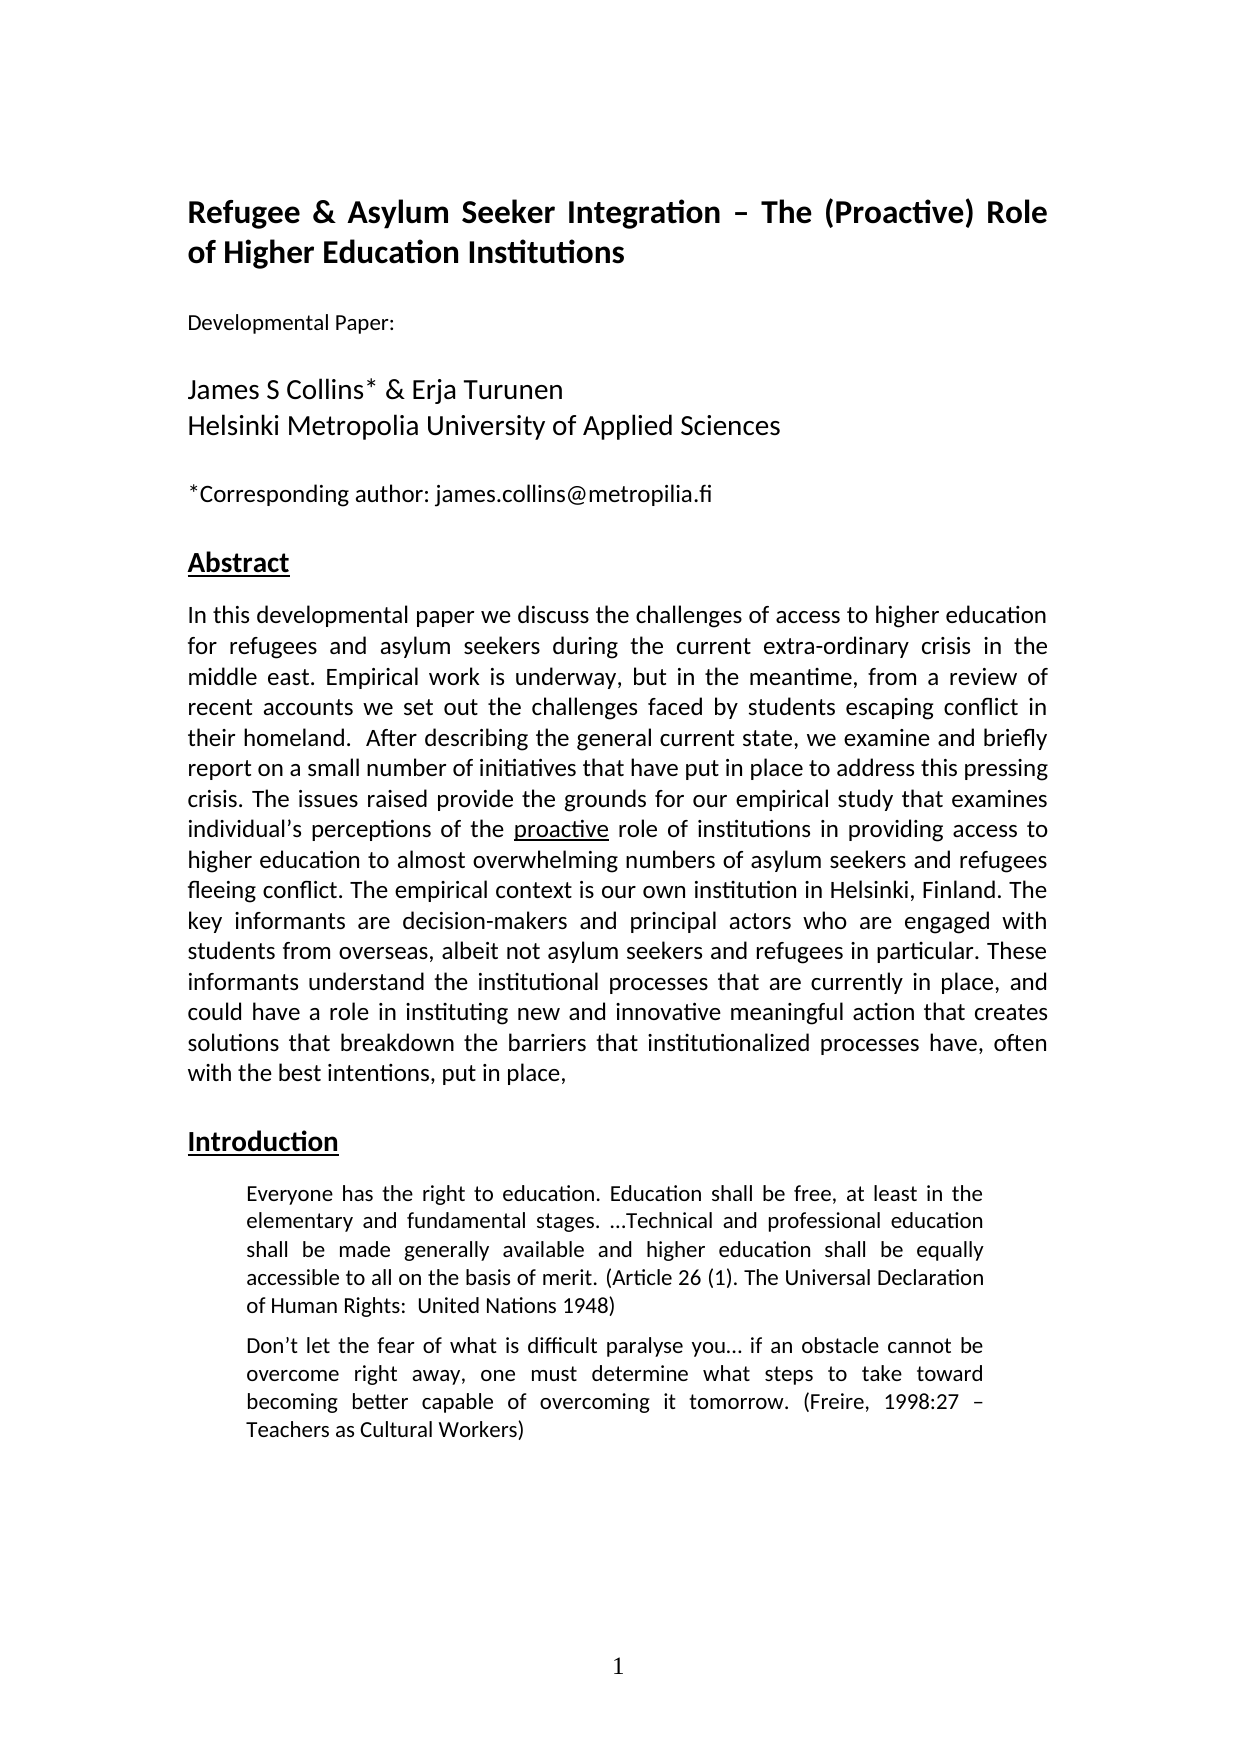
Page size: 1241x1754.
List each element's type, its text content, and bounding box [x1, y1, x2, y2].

text Refugee & Asylum Seeker Integration – The (Proactive) Role of Higher Education Institutions [187, 191, 1049, 272]
text Don’t let the fear of what is difficult paralyse you… if an obstacle cannot be overcome right away, one must determine what steps to take toward becoming better capable of overcoming it tomorrow. (Freire, 1998:27 – Teachers as Cultural Workers) [246, 1331, 985, 1443]
text James S Collins* & Erja Turunen [187, 371, 1049, 407]
text In this developmental paper we discuss the challenges of access to higher education for refugees and asylum seekers during the current extra-ordinary crisis in the middle east. Empirical work is underway, but in the meantime, from a review of recent accounts we set out the challenges faced by students escaping conflict in their homeland. After describing the general current state, we examine and briefly report on a small number of initiatives that have put in place to address this pressing crisis. The issues raised provide the grounds for our empirical study that examines individual’s perceptions of the proactive role of institutions in providing access to higher education to almost overwhelming numbers of asylum seekers and refugees fleeing conflict. The empirical context is our own institution in Helsinki, Finland. The key informants are decision-makers and principal actors who are engaged with students from overseas, albeit not asylum seekers and refugees in particular. These informants understand the institutional processes that are currently in place, and could have a role in instituting new and innovative meaningful action that creates solutions that breakdown the barriers that institutionalized processes have, often with the best intentions, put in place, [187, 599, 1049, 1088]
text Everyone has the right to education. Education shall be free, at least in the elementary and fundamental stages. …Technical and professional education shall be made generally available and higher education shall be equally accessible to all on the basis of merit. (Article 26 (1). The Universal Declaration of Human Rights: United Nations 1948) [246, 1179, 985, 1319]
text Introduction [187, 1123, 1049, 1159]
text Abstract [187, 544, 1049, 580]
text *Corresponding author: james.collins@metropilia.fi [187, 478, 1049, 509]
text Developmental Paper: [187, 308, 1049, 336]
text Helsinki Metropolia University of Applied Sciences [187, 407, 1049, 443]
